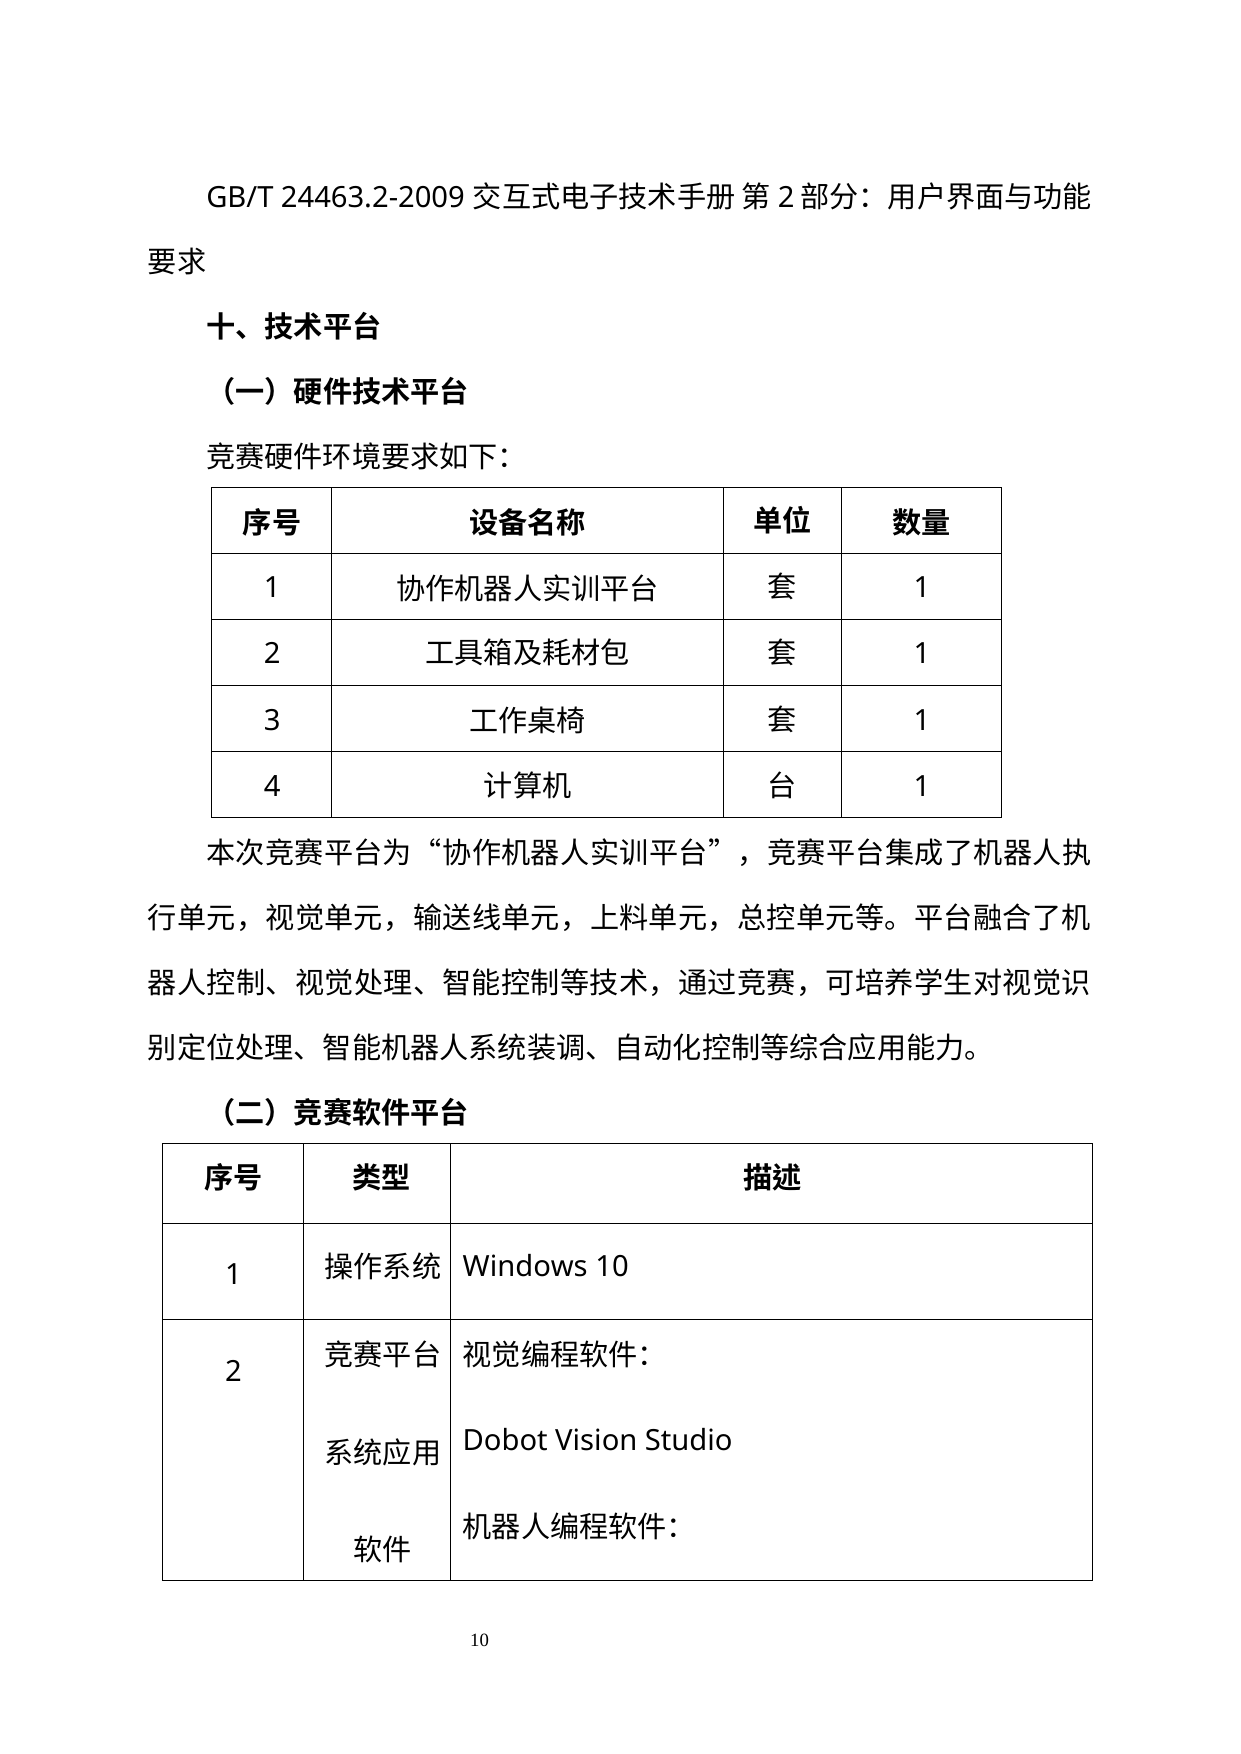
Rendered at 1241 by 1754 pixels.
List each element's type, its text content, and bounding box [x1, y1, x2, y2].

table_cell 1 [212, 554, 331, 619]
table_cell 3 [212, 686, 331, 751]
table_header 序号 [163, 1144, 303, 1223]
subtitle 十、技术平台 [148, 292, 1092, 357]
table_cell 1 [842, 554, 1001, 619]
table_cell 台 [724, 752, 841, 817]
table_cell 4 [212, 752, 331, 817]
list 竞赛软件平台 [148, 1078, 1092, 1143]
table_header 描述 [451, 1144, 1092, 1223]
table_cell 2 [212, 620, 331, 685]
table_cell 1 [842, 620, 1001, 685]
list 硬件技术平台 [148, 357, 1092, 422]
table_cell 协作机器人实训平台 [332, 554, 723, 619]
table_cell 1 [842, 686, 1001, 751]
table_header 单位 [724, 488, 841, 553]
table_cell 1 [842, 752, 1001, 817]
table_cell Windows 10 [451, 1224, 1092, 1319]
table_cell 套 [724, 554, 841, 619]
table_header 类型 [304, 1144, 450, 1223]
table_cell 工具箱及耗材包 [332, 620, 723, 685]
table_header 数量 [842, 488, 1001, 553]
table_cell 套 [724, 686, 841, 751]
table_header 序号 [212, 488, 331, 553]
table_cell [451, 1320, 1092, 1580]
table_cell 1 [163, 1224, 303, 1319]
table_cell 工作桌椅 [332, 686, 723, 751]
text GB/T 24463.2-2009 交互式电子技术手册 第2部分：用户界面与功能要求 [148, 162, 1092, 292]
table_cell 竞赛平台系统应用软件 [304, 1320, 450, 1580]
table_cell 计算机 [332, 752, 723, 817]
text 本次竞赛平台为“协作机器人实训平台”，竞赛平台集成了机器人执行单元，视觉单元，输送线单元，上料单元，总控单元等。平台融合了机器人控制、视觉处理、智能控制等技术，通过竞赛，可培养学生对视觉识别定位处理、智能机器人系统装调、自动化控制等综合应用能力。 [148, 818, 1092, 1078]
table_header 设备名称 [332, 488, 723, 553]
table_cell 操作系统 [304, 1224, 450, 1319]
text 竞赛硬件环境要求如下： [148, 422, 1092, 487]
table_cell 2 [163, 1320, 303, 1580]
table_cell 套 [724, 620, 841, 685]
